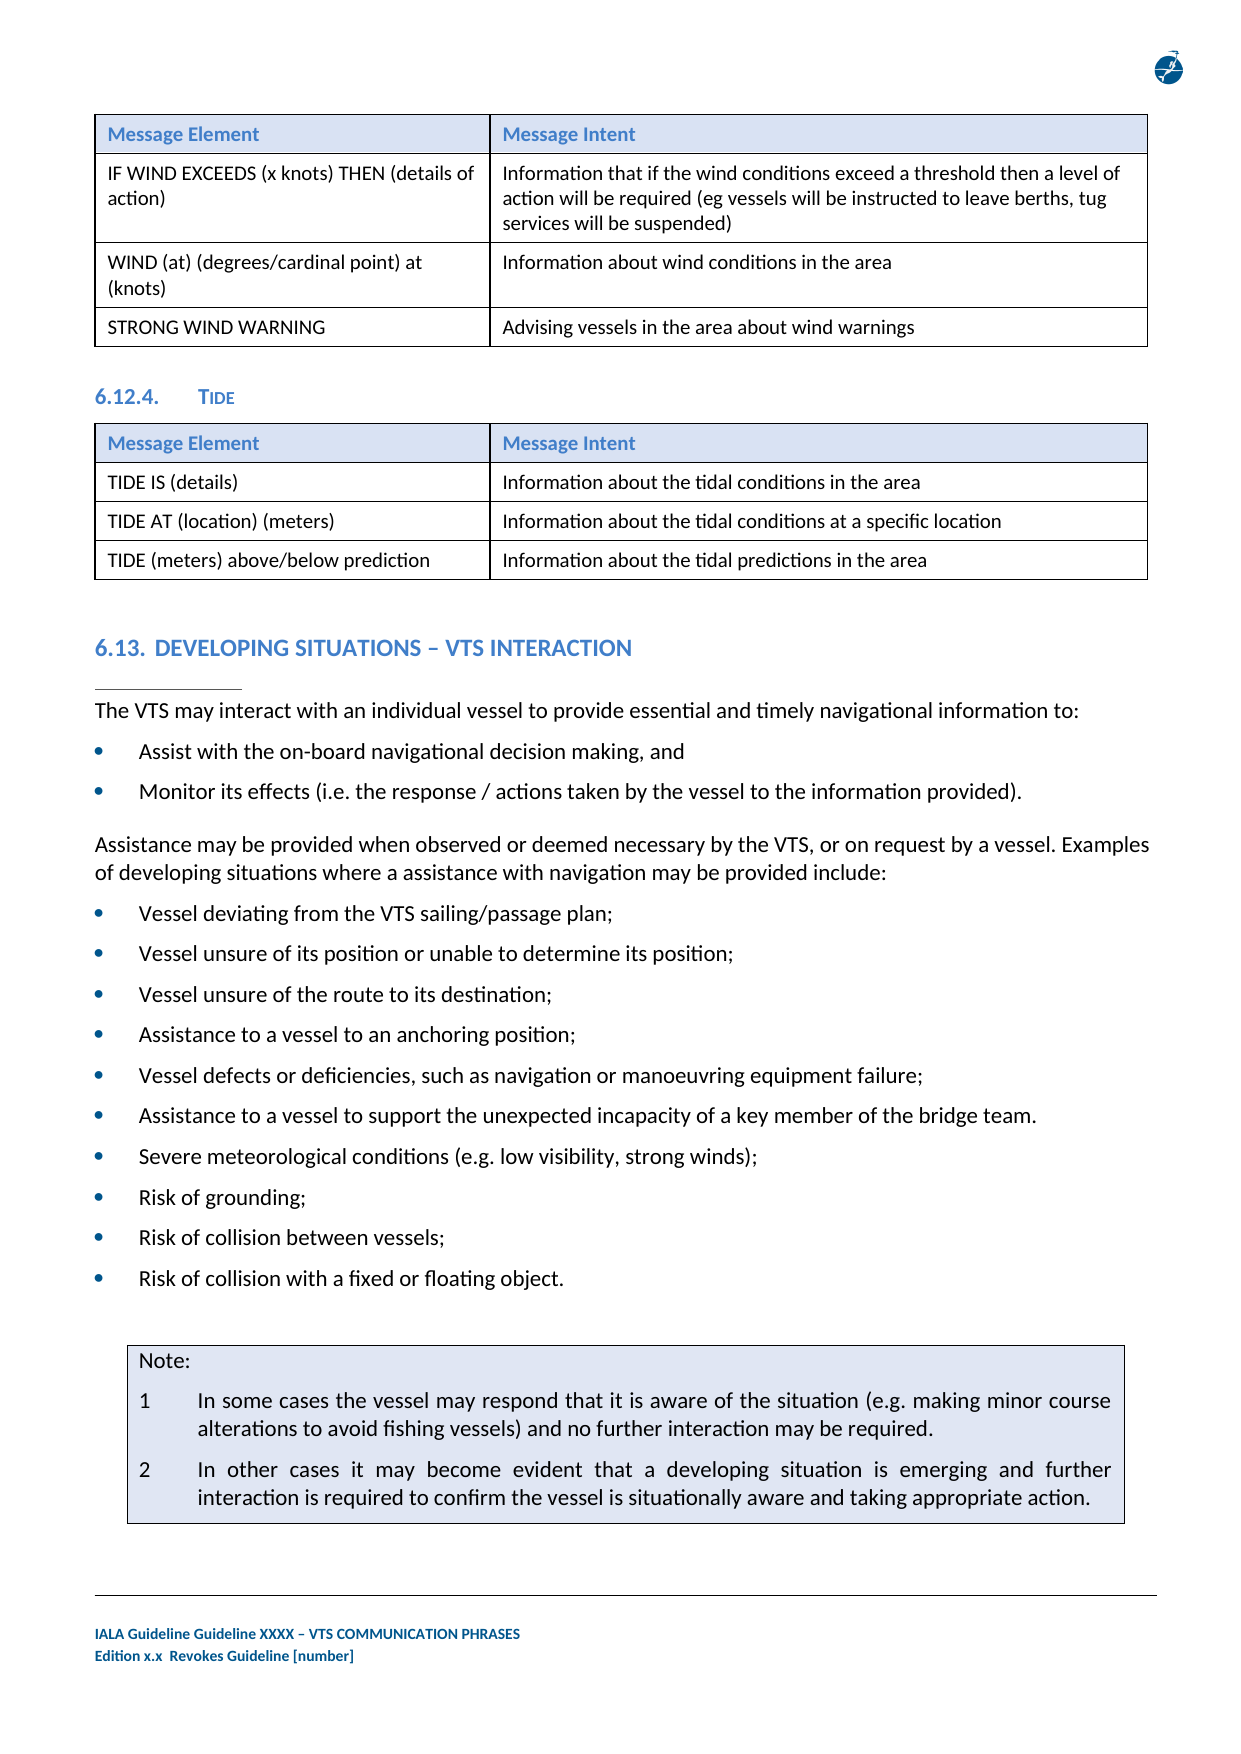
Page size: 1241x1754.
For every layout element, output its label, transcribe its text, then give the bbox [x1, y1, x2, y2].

table_cell TIDE (meters) above/below prediction [96, 541, 489, 578]
table_cell Information about the tidal predictions in the area [491, 541, 1147, 578]
table_cell STRONG WIND WARNING [96, 308, 489, 346]
text Assistance to a vessel to an anchoring position; [94, 1021, 1157, 1048]
text Assistance to a vessel to support the unexpected incapacity of a key member of the bridge team. [94, 1102, 1157, 1129]
text Monitor its effects (i.e. the response / actions taken by the vessel to the information provided). [94, 777, 1157, 805]
subtitle Tide [94, 382, 1157, 410]
picture [1123, 0, 1241, 119]
text The VTS may interact with an individual vessel to provide essential and timely navigational information to: [94, 696, 1157, 724]
text Assist with the on-board navigational decision making, and [94, 737, 1157, 765]
text Vessel unsure of the route to its destination; [94, 980, 1157, 1008]
table_cell TIDE IS (details) [96, 463, 489, 501]
table_cell TIDE AT (location) (meters) [96, 502, 489, 539]
table_header Note: In some cases the vessel may respond that it is aware of the situation (e.g. making minor course alterations to avoid fishing vessels) and no further interaction may be required. In other cases it may become evident that a developing situation is emerging and further interaction is required to confirm the vessel is situationally aware and taking appropriate action. [128, 1346, 1124, 1523]
table_cell Information about the tidal conditions in the area [491, 463, 1147, 501]
text Vessel unsure of its position or unable to determine its position; [94, 939, 1157, 967]
text Risk of collision between vessels; [94, 1223, 1157, 1251]
text Severe meteorological conditions (e.g. low visibility, strong winds); [94, 1142, 1157, 1170]
text Vessel defects or deficiencies, such as navigation or manoeuvring equipment failure; [94, 1061, 1157, 1089]
table_header Message Intent [491, 424, 1147, 462]
table_cell Advising vessels in the area about wind warnings [491, 308, 1147, 346]
table_cell Information that if the wind conditions exceed a threshold then a level of action will be required (eg vessels will be instructed to leave berths, tug services will be suspended) [491, 154, 1147, 242]
table_header Message Intent [491, 115, 1147, 152]
table_cell Information about wind conditions in the area [491, 243, 1147, 307]
subtitle DEVELOPING SITUATIONS – VTS INTERACTION [94, 632, 1157, 663]
table_header Message Element [96, 115, 489, 152]
table_cell Information about the tidal conditions at a specific location [491, 502, 1147, 539]
table_cell WIND (at) (degrees/cardinal point) at (knots) [96, 243, 489, 307]
table_header Message Element [96, 424, 489, 462]
table_cell IF WIND EXCEEDS (x knots) THEN (details of action) [96, 154, 489, 242]
text Assistance may be provided when observed or deemed necessary by the VTS, or on request by a vessel. Examples of developing situations where a assistance with navigation may be provided include: [94, 830, 1157, 886]
text Risk of collision with a fixed or floating object. [94, 1264, 1157, 1292]
text Vessel deviating from the VTS sailing/passage plan; [94, 899, 1157, 927]
text Risk of grounding; [94, 1183, 1157, 1211]
